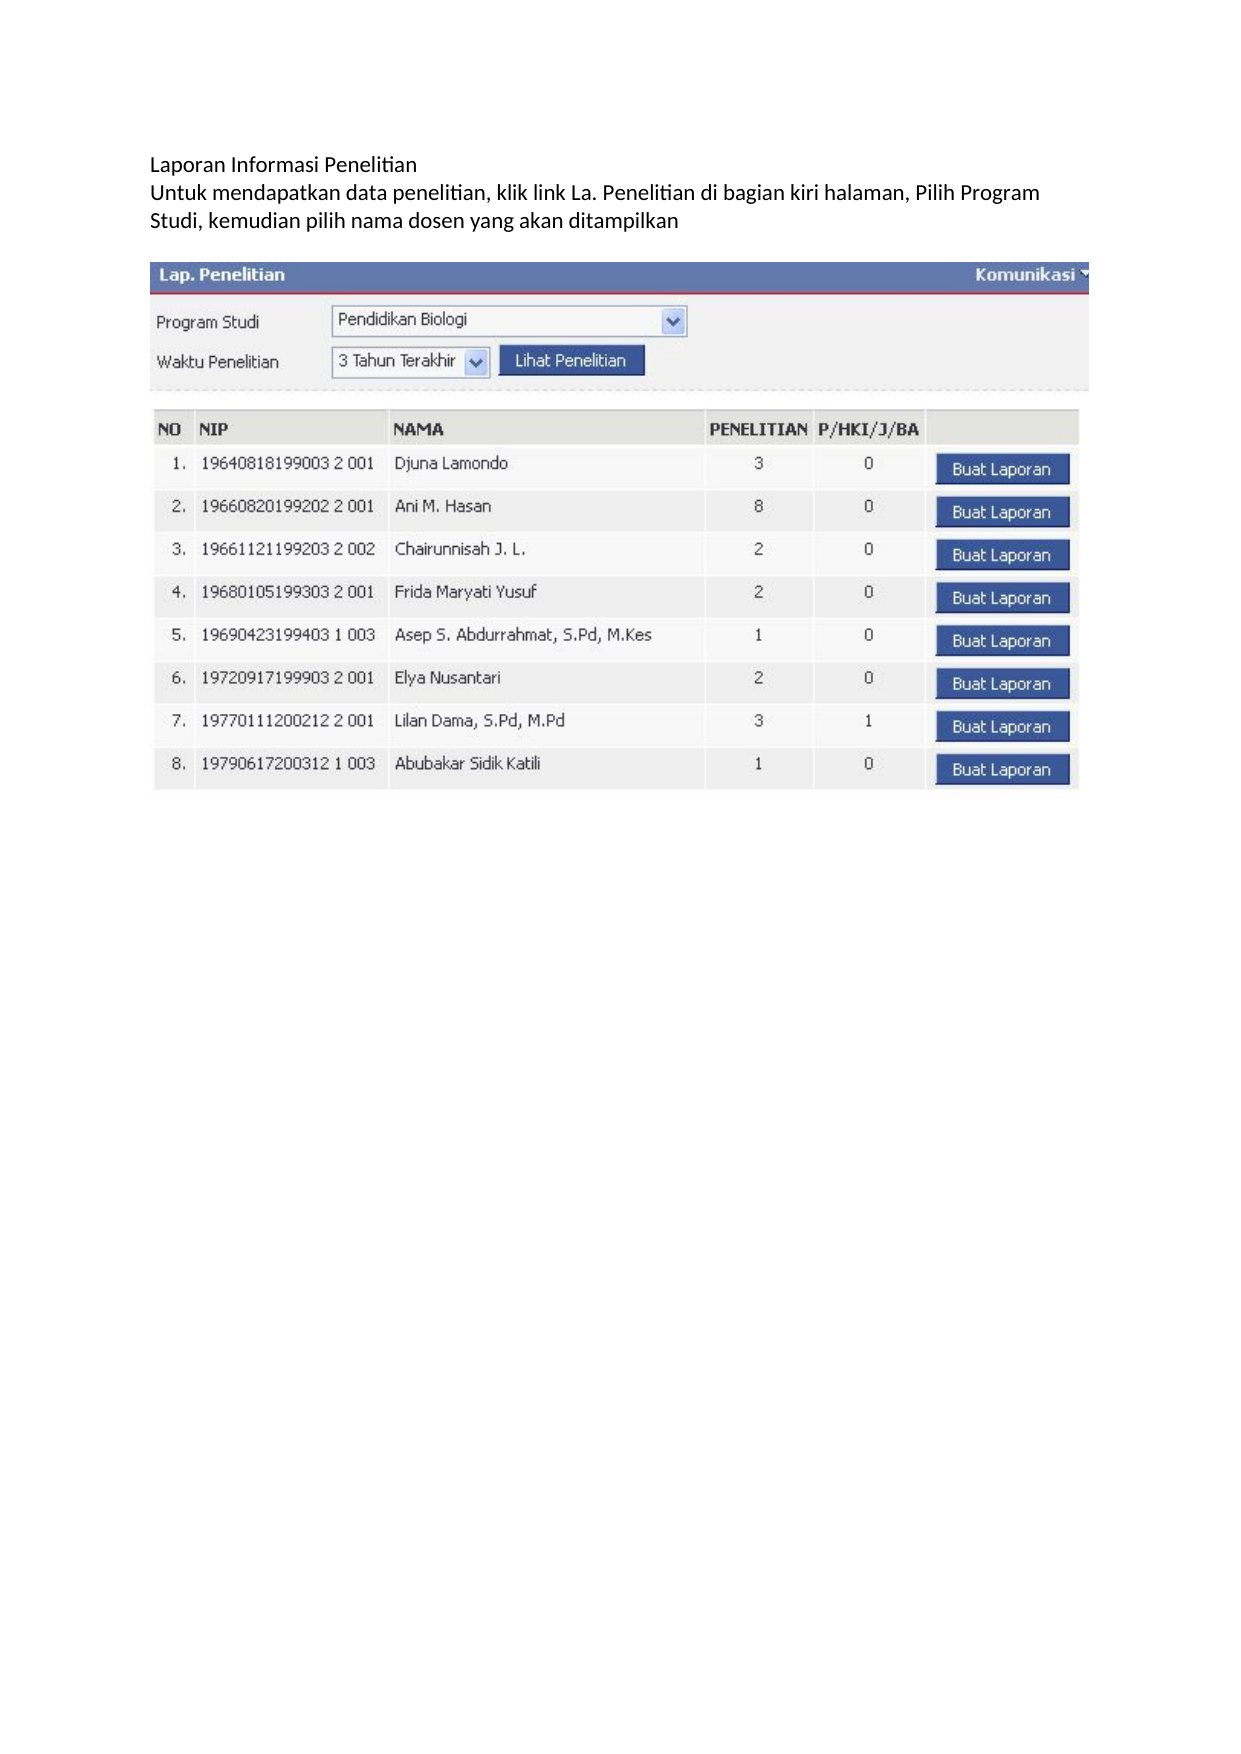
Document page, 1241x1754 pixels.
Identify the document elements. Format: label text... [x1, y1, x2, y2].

text Laporan Informasi Penelitian [150, 150, 1090, 178]
text Untuk mendapatkan data penelitian, klik link La. Penelitian di bagian kiri halaman, Pilih Program Studi, kemudian pilih nama dosen yang akan ditampilkan [150, 178, 1090, 234]
picture [150, 262, 1089, 808]
